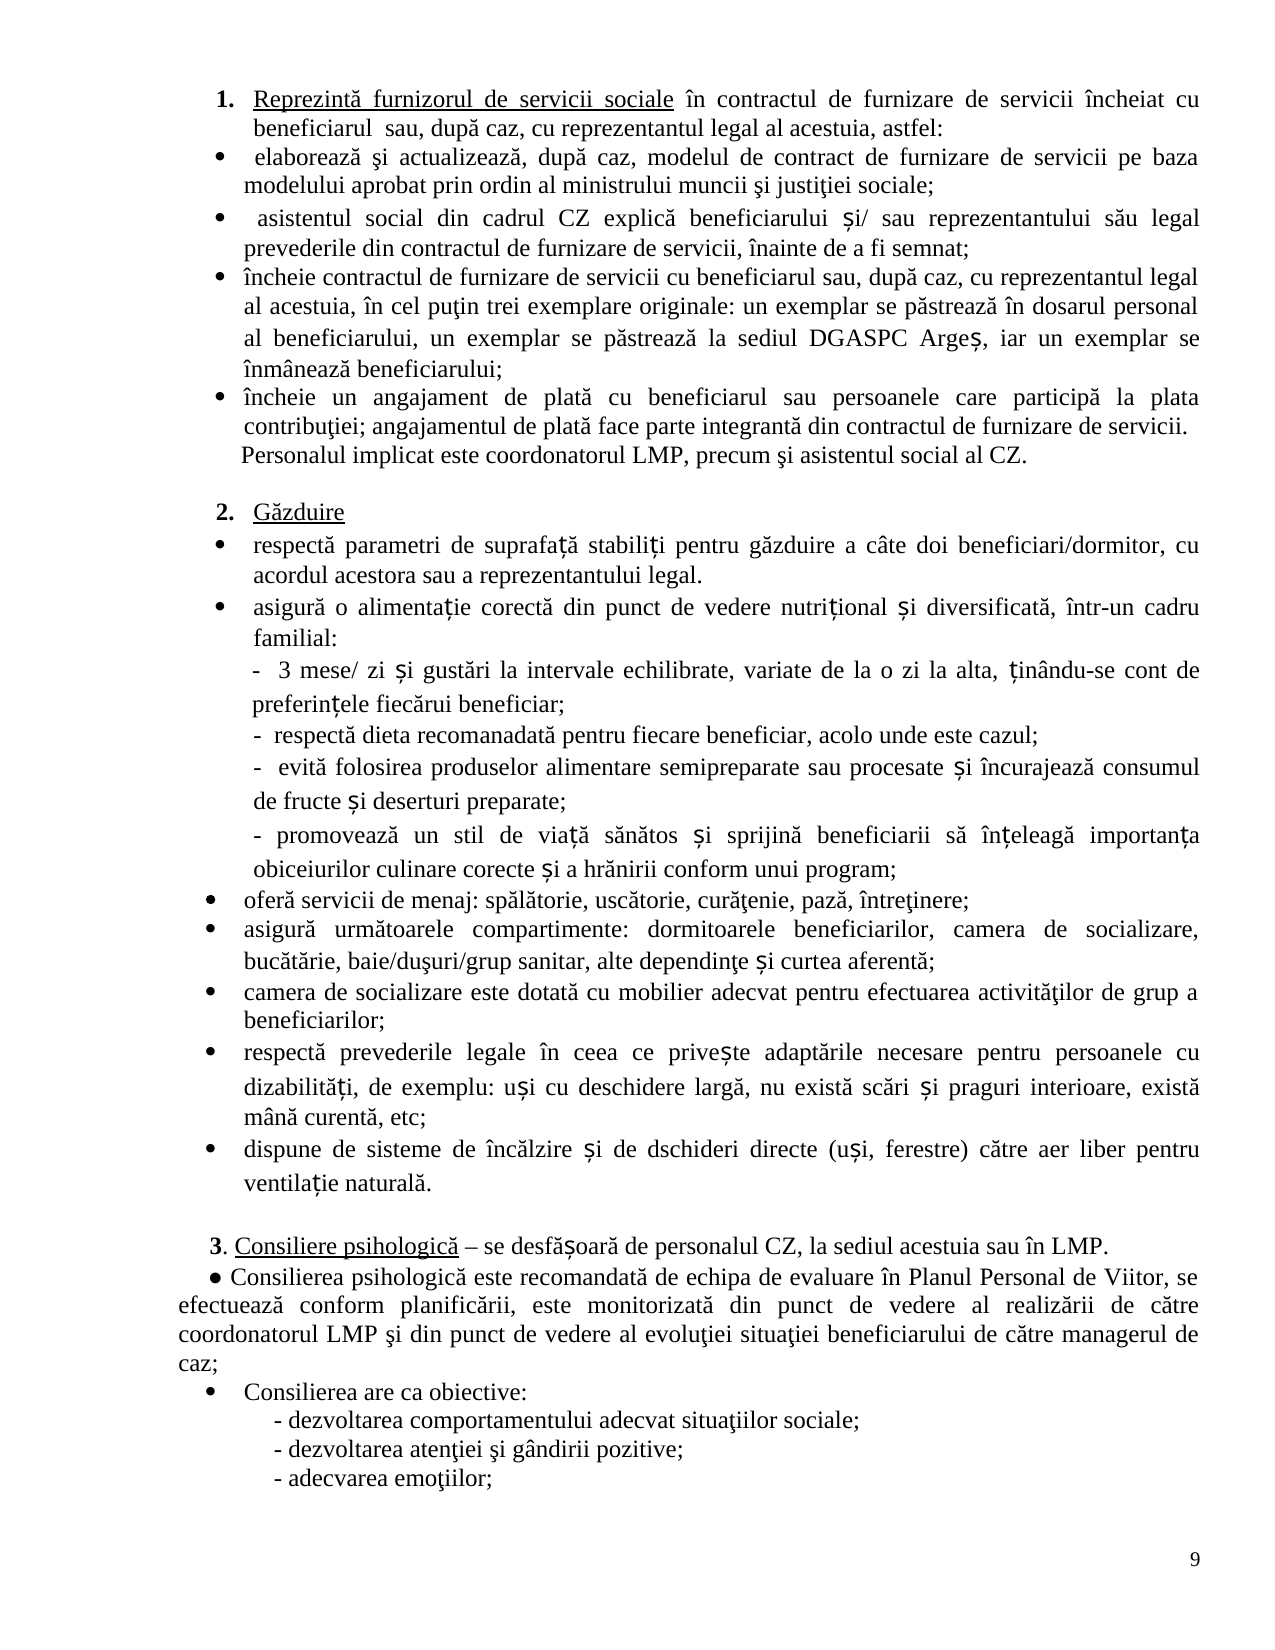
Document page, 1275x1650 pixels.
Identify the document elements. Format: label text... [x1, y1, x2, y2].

text 3. Consiliere psihologică – se desfășoară de personalul CZ, la sediul acestuia sau în LMP. [178, 1228, 1200, 1262]
text - dezvoltarea atenţiei şi gândirii pozitive; [178, 1434, 1200, 1463]
text - 3 mese/ zi și gustări la intervale echilibrate, variate de la o zi la alta, ținându-se cont de preferințele fiecărui beneficiar; [252, 652, 1200, 720]
list Consilierea are ca obiective: [206, 1377, 1200, 1406]
text - dezvoltarea comportamentului adecvat situaţiilor sociale; [178, 1406, 1200, 1434]
list dispune de sisteme de încălzire și de dschideri directe (uși, ferestre) către aer liber pentru ventilație naturală. [206, 1131, 1200, 1199]
list elaborează şi actualizează, după caz, modelul de contract de furnizare de servicii pe baza modelului aprobat prin ordin al ministrului muncii şi justiţiei sociale; [216, 142, 1200, 199]
list Reprezintă furnizorul de servicii sociale în contractul de furnizare de servicii încheiat cu beneficiarul sau, după caz, cu reprezentantul legal al acestuia, astfel: [216, 84, 1200, 142]
list Găzduire [216, 497, 1200, 526]
list oferă servicii de menaj: spălătorie, uscătorie, curăţenie, pază, întreţinere; [206, 885, 1200, 914]
list - promovează un stil de viață sănătos și sprijină beneficiarii să înțeleagă importanța obiceiurilor culinare corecte și a hrănirii conform unui program; [253, 817, 1200, 885]
text - respectă dieta recomanadată pentru fiecare beneficiar, acolo unde este cazul; [253, 720, 1200, 749]
text Personalul implicat este coordonatorul LMP, precum şi asistentul social al CZ. [178, 440, 1200, 469]
list camera de socializare este dotată cu mobilier adecvat pentru efectuarea activităţilor de grup a beneficiarilor; [206, 977, 1200, 1034]
text ● Consilierea psihologică este recomandată de echipa de evaluare în Planul Personal de Viitor, se efectuează conform planificării, este monitorizată din punct de vedere al realizării de către coordonatorul LMP şi din punct de vedere al evoluţiei situaţiei beneficiarului de către managerul de caz; [178, 1262, 1200, 1377]
list asigură următoarele compartimente: dormitoarele beneficiarilor, camera de socializare, bucătărie, baie/duşuri/grup sanitar, alte dependinţe și curtea aferentă; [206, 914, 1200, 977]
list - evită folosirea produselor alimentare semipreparate sau procesate și încurajează consumul de fructe și deserturi preparate; [253, 749, 1200, 817]
list încheie contractul de furnizare de servicii cu beneficiarul sau, după caz, cu reprezentantul legal al acestuia, în cel puţin trei exemplare originale: un exemplar se păstrează în dosarul personal al beneficiarului, un exemplar se păstrează la sediul DGASPC Argeș, iar un exemplar se înmânează beneficiarului; [216, 262, 1200, 382]
text - adecvarea emoţiilor; [178, 1463, 1200, 1492]
list încheie un angajament de plată cu beneficiarul sau persoanele care participă la plata contribuţiei; angajamentul de plată face parte integrantă din contractul de furnizare de servicii. [216, 382, 1200, 440]
list asistentul social din cadrul CZ explică beneficiarului și/ sau reprezentantului său legal prevederile din contractul de furnizare de servicii, înainte de a fi semnat; [216, 199, 1200, 262]
list respectă parametri de suprafață stabiliți pentru găzduire a câte doi beneficiari/dormitor, cu acordul acestora sau a reprezentantului legal. [216, 526, 1200, 589]
list respectă prevederile legale în ceea ce privește adaptările necesare pentru persoanele cu dizabilități, de exemplu: uși cu deschidere largă, nu există scări și praguri interioare, există mână curentă, etc; [206, 1034, 1200, 1131]
list asigură o alimentație corectă din punct de vedere nutrițional și diversificată, într-un cadru familial: [216, 589, 1200, 652]
